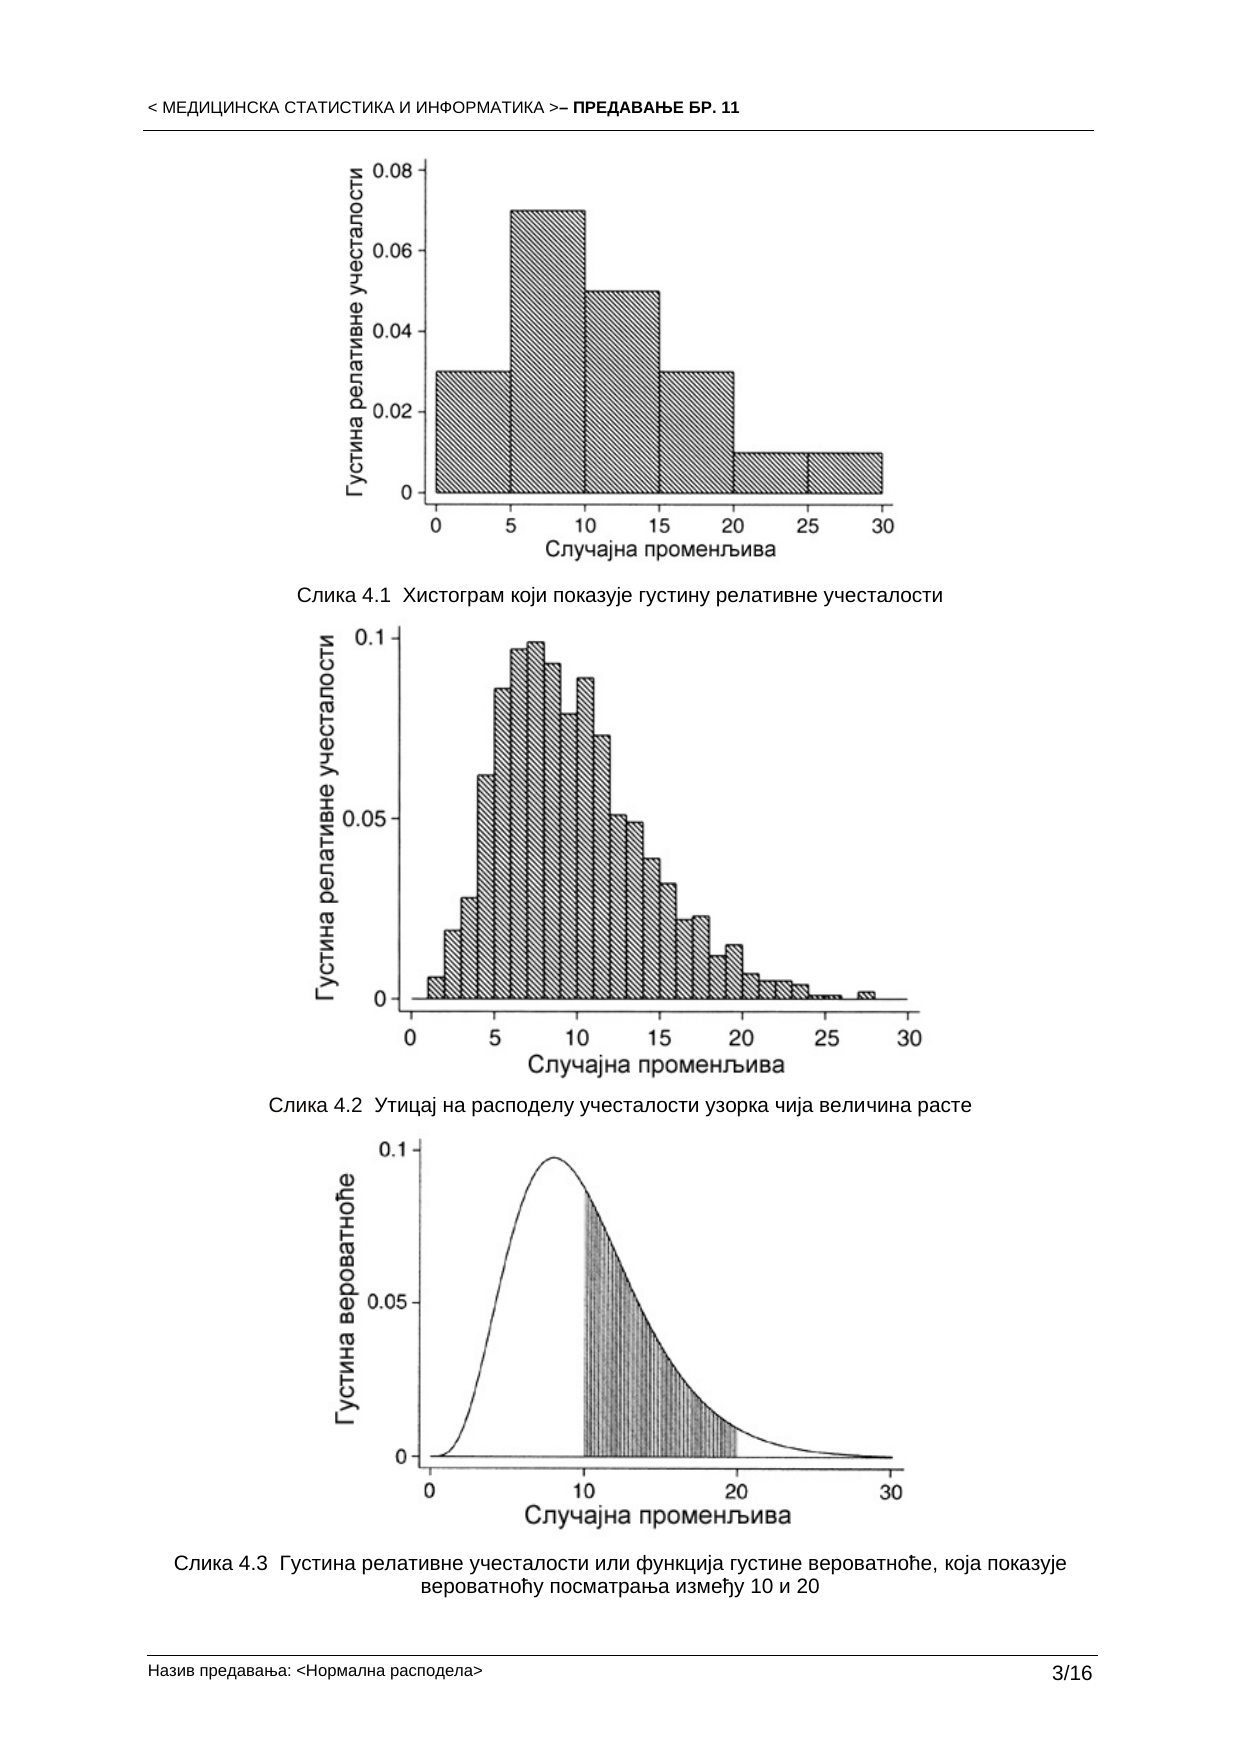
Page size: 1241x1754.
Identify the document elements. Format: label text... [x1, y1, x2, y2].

text Слика 4.3 Густина релативне учесталости или функција густине вероватноће, која показује вероватноћу посматрања између 10 и 20 [148, 1550, 1092, 1598]
text Слика 4.1 Хистограм који показује густину релативне учесталости [148, 582, 1092, 606]
picture [327, 1129, 913, 1538]
picture [339, 150, 902, 570]
text Слика 4.2 Утицај на расподелу учесталости узорка чија величина расте [148, 1093, 1092, 1117]
picture [309, 618, 932, 1081]
